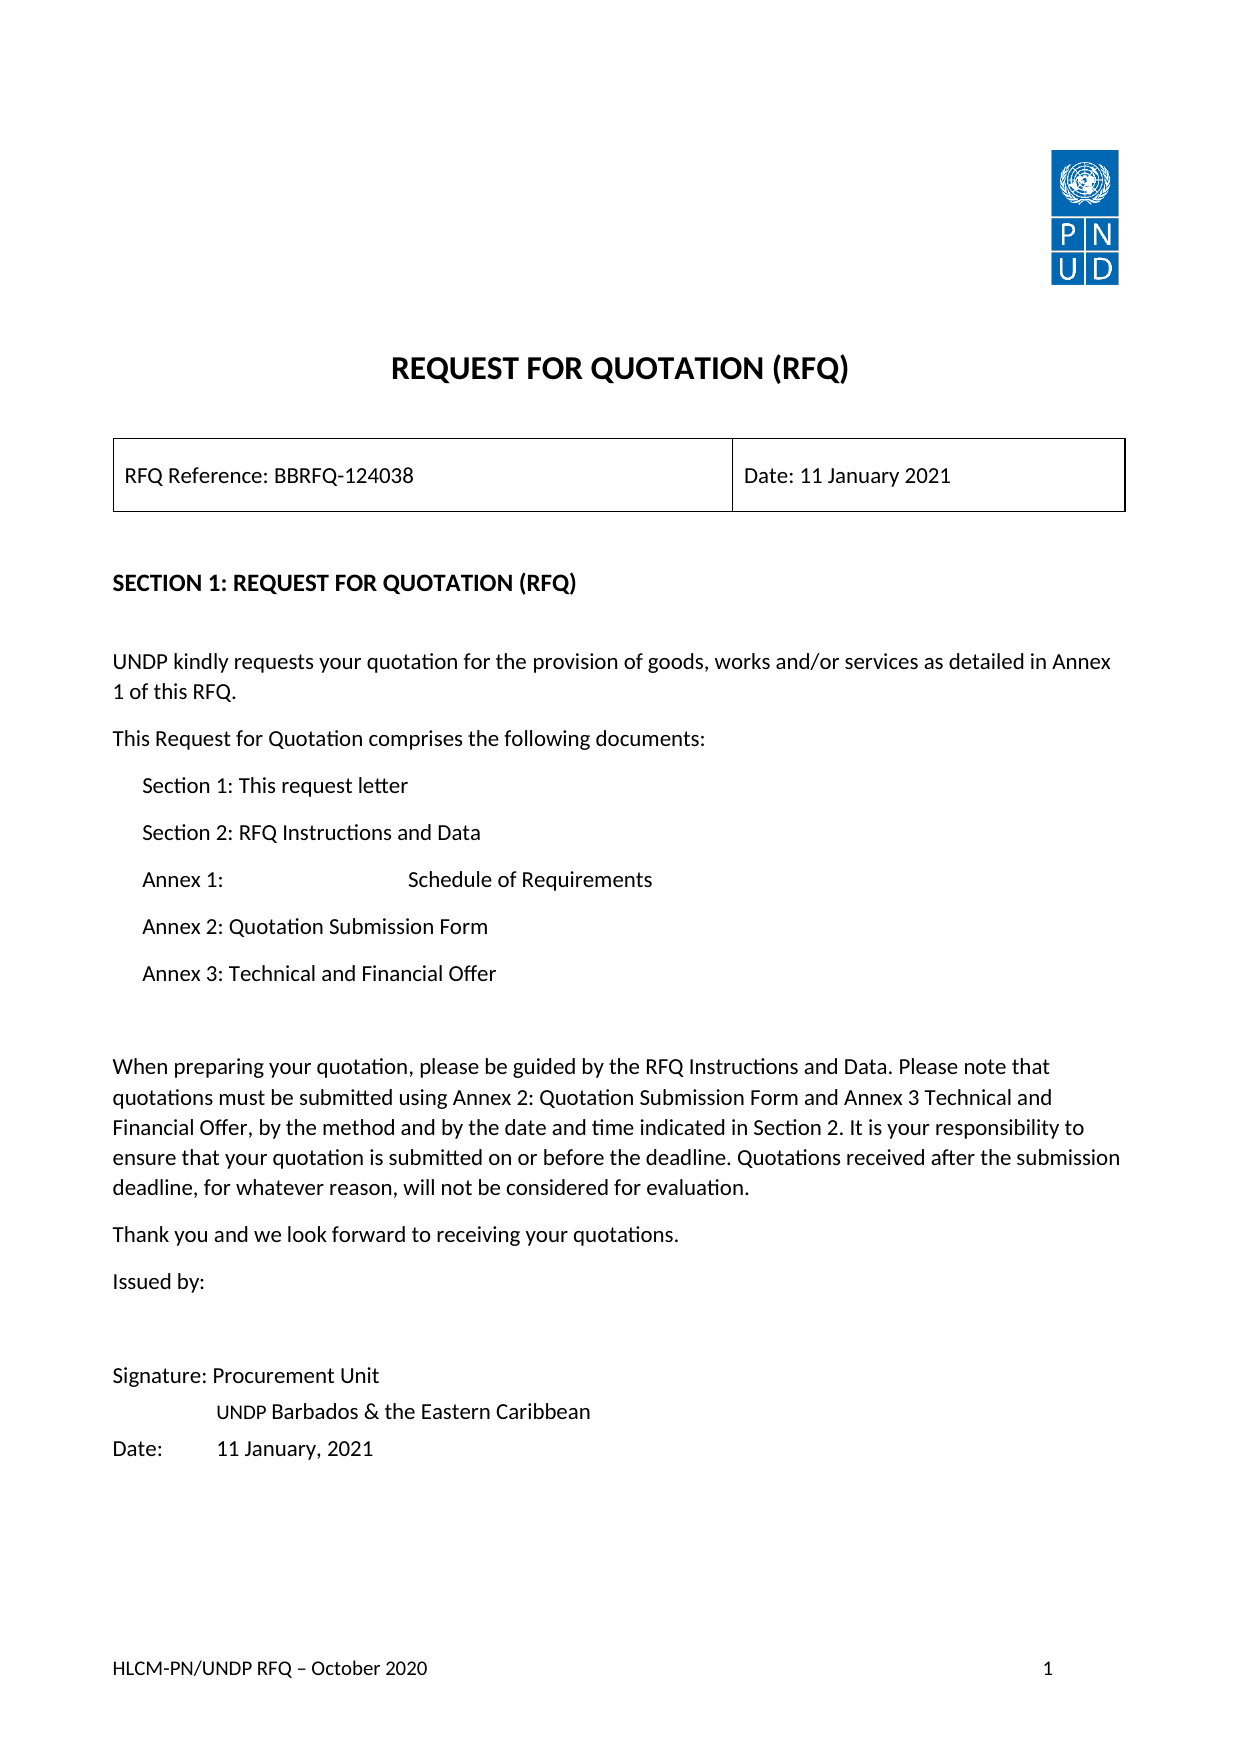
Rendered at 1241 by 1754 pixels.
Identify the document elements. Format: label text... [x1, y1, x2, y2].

text UNDP Barbados & the Eastern Caribbean [112, 1397, 1128, 1425]
text This Request for Quotation comprises the following documents: [112, 724, 1128, 752]
text Annex 2: Quotation Submission Form [142, 912, 1128, 940]
text Issued by: [112, 1267, 1128, 1295]
text Signature: Procurement Unit [112, 1361, 1128, 1389]
table_header Date: [733, 439, 1124, 511]
table_header RFQ Reference: [114, 439, 732, 511]
text Section 1: This request letter [142, 771, 1128, 799]
text Annex 1: Schedule of Requirements [142, 865, 1128, 893]
subtitle REQUEST FOR QUOTATION (RFQ) [112, 347, 1128, 388]
text Thank you and we look forward to receiving your quotations. [112, 1220, 1128, 1248]
text kindly requests your quotation for the provision of goods, works and/or services as detailed in Annex 1 of this RFQ. [112, 647, 1128, 705]
text When preparing your quotation, please be guided by the RFQ Instructions and Data. Please note that quotations must be submitted using Annex 2: Quotation Submission Form and Annex 3 Technical and Financial Offer, by the method and by the date and time indicated in Section 2. It is your responsibility to ensure that your quotation is submitted on or before the deadline. Quotations received after the submission deadline, for whatever reason, will not be considered for evaluation. [112, 1052, 1128, 1201]
picture [1043, 150, 1128, 290]
subtitle SECTION 1: REQUEST FOR QUOTATION (RFQ) [112, 567, 1128, 598]
text Date: [112, 1434, 1128, 1462]
text Section 2: RFQ Instructions and Data [142, 818, 1128, 846]
text Annex 3: Technical and Financial Offer [142, 959, 1128, 987]
